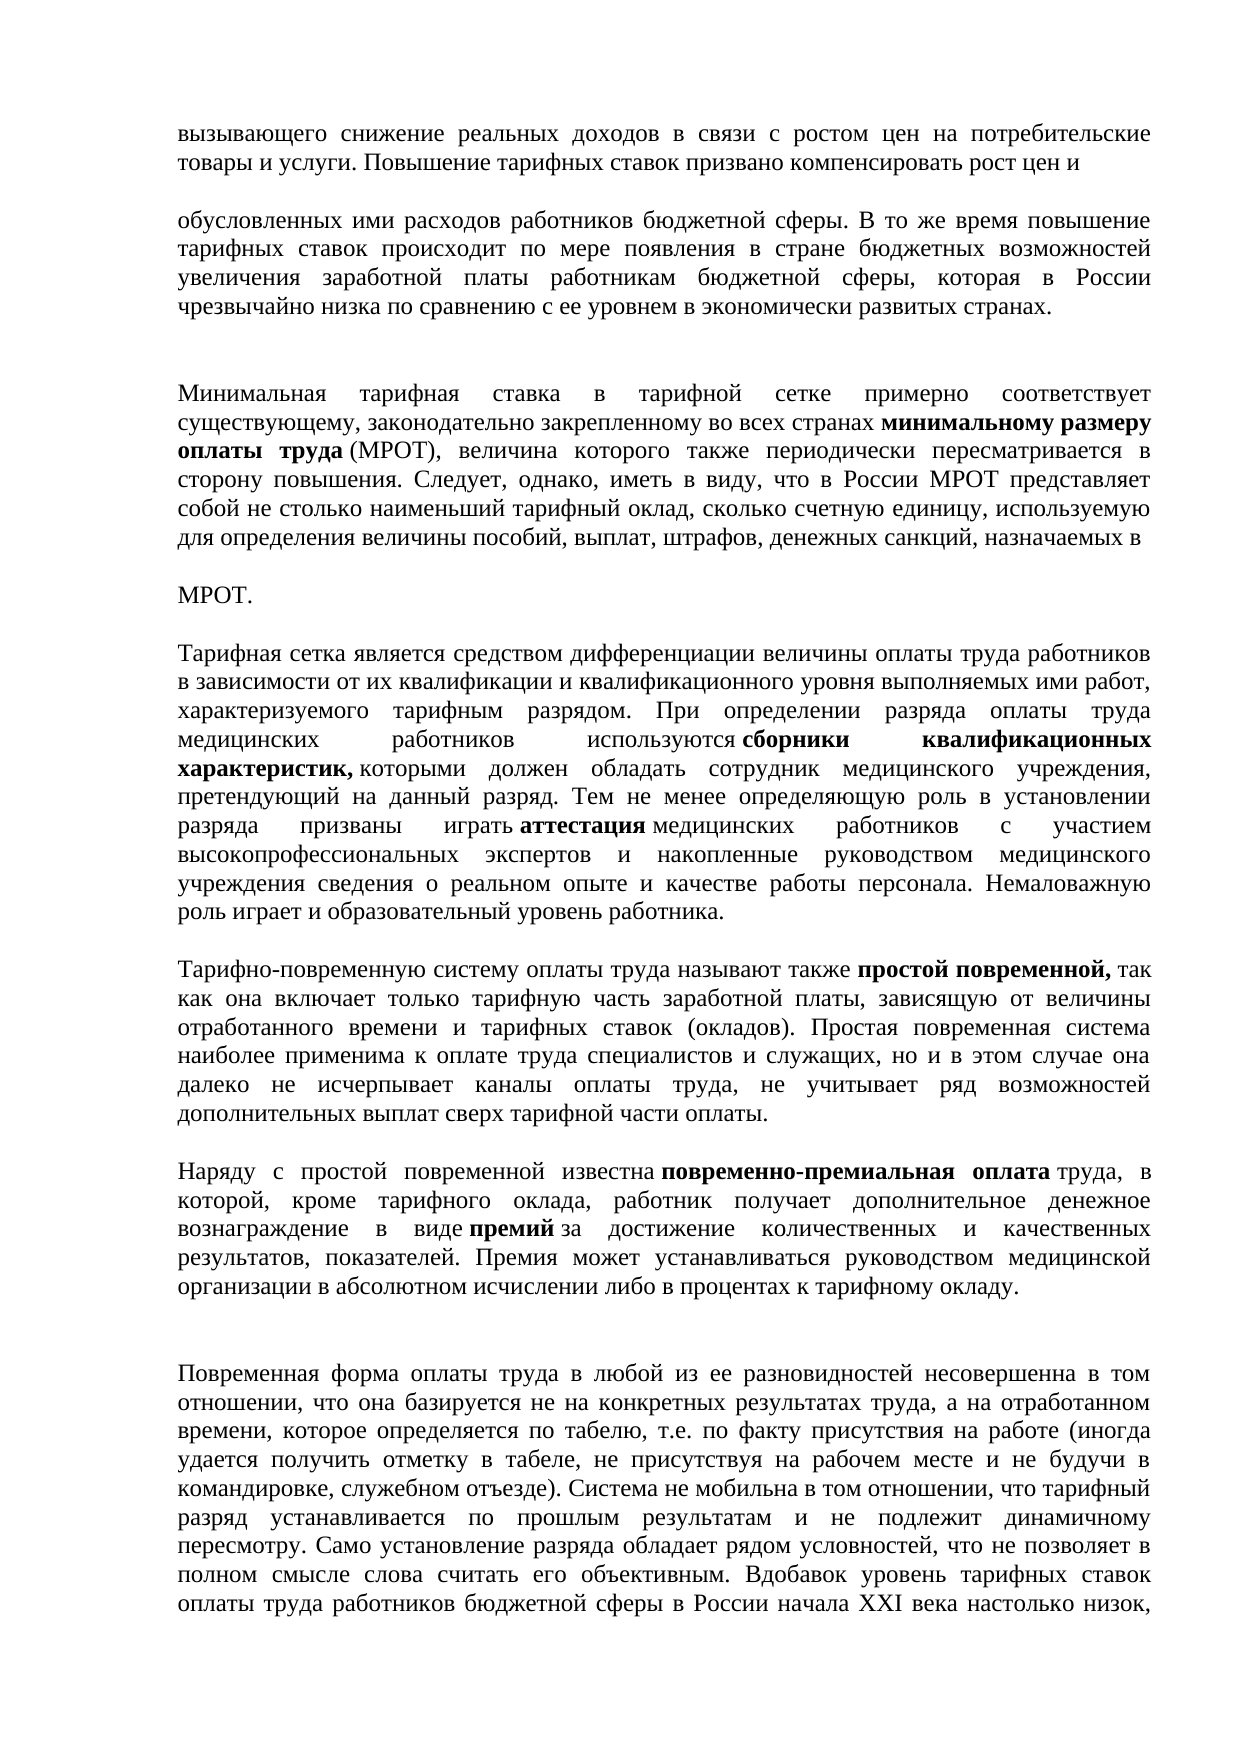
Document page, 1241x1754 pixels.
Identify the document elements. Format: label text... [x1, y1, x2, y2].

text обусловленных ими расходов работников бюджетной сферы. В то же время повышение тарифных ставок происходит по мере появления в стране бюджетных возможностей увеличения заработной платы работникам бюджетной сферы, которая в России чрезвычайно низка по сравнению с ее уровнем в экономически развитых странах. [177, 205, 1152, 320]
text Наряду с простой повременной известна повременно-премиальная оплата труда, в которой, кроме тарифного оклада, работник получает дополнительное денежное вознаграждение в виде премий за достижение количественных и качественных результатов, показателей. Премия может устанавливаться руководством медицинской организации в абсолютном исчислении либо в процентах к тарифному окладу. [177, 1156, 1152, 1300]
text МРОТ. [177, 580, 1152, 608]
text Минимальная тарифная ставка в тарифной сетке примерно соответствует существующему, законодательно закрепленному во всех странах минимальному размеру оплаты труда (МРОТ), величина которого также периодически пересматривается в сторону повышения. Следует, однако, иметь в виду, что в России МРОТ представляет собой не столько наименьший тарифный оклад, сколько счетную единицу, используемую для определения величины пособий, выплат, штрафов, денежных санкций, назначаемых в [177, 378, 1152, 551]
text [177, 118, 1152, 176]
text Тарифно-повременную систему оплаты труда называют также простой повременной, так как она включает только тарифную часть заработной платы, зависящую от величины отработанного времени и тарифных ставок (окладов). Простая повременная система наиболее применима к оплате труда специалистов и служащих, но и в этом случае она далеко не исчерпывает каналы оплаты труда, не учитывает ряд возможностей дополнительных выплат сверх тарифной части оплаты. [177, 954, 1152, 1127]
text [177, 1358, 1152, 1617]
text Тарифная сетка является средством дифференциации величины оплаты труда работников в зависимости от их квалификации и квалификационного уровня выполняемых ими работ, характеризуемого тарифным разрядом. При определении разряда оплаты труда медицинских работников используются сборники квалификационных характеристик, которыми должен обладать сотрудник медицинского учреждения, претендующий на данный разряд. Тем не менее определяющую роль в установлении разряда призваны играть аттестация медицинских работников с участием высокопрофессиональных экспертов и накопленные руководством медицинского учреждения сведения о реальном опыте и качестве работы персонала. Немаловажную роль играет и образовательный уровень работника. [177, 638, 1152, 925]
